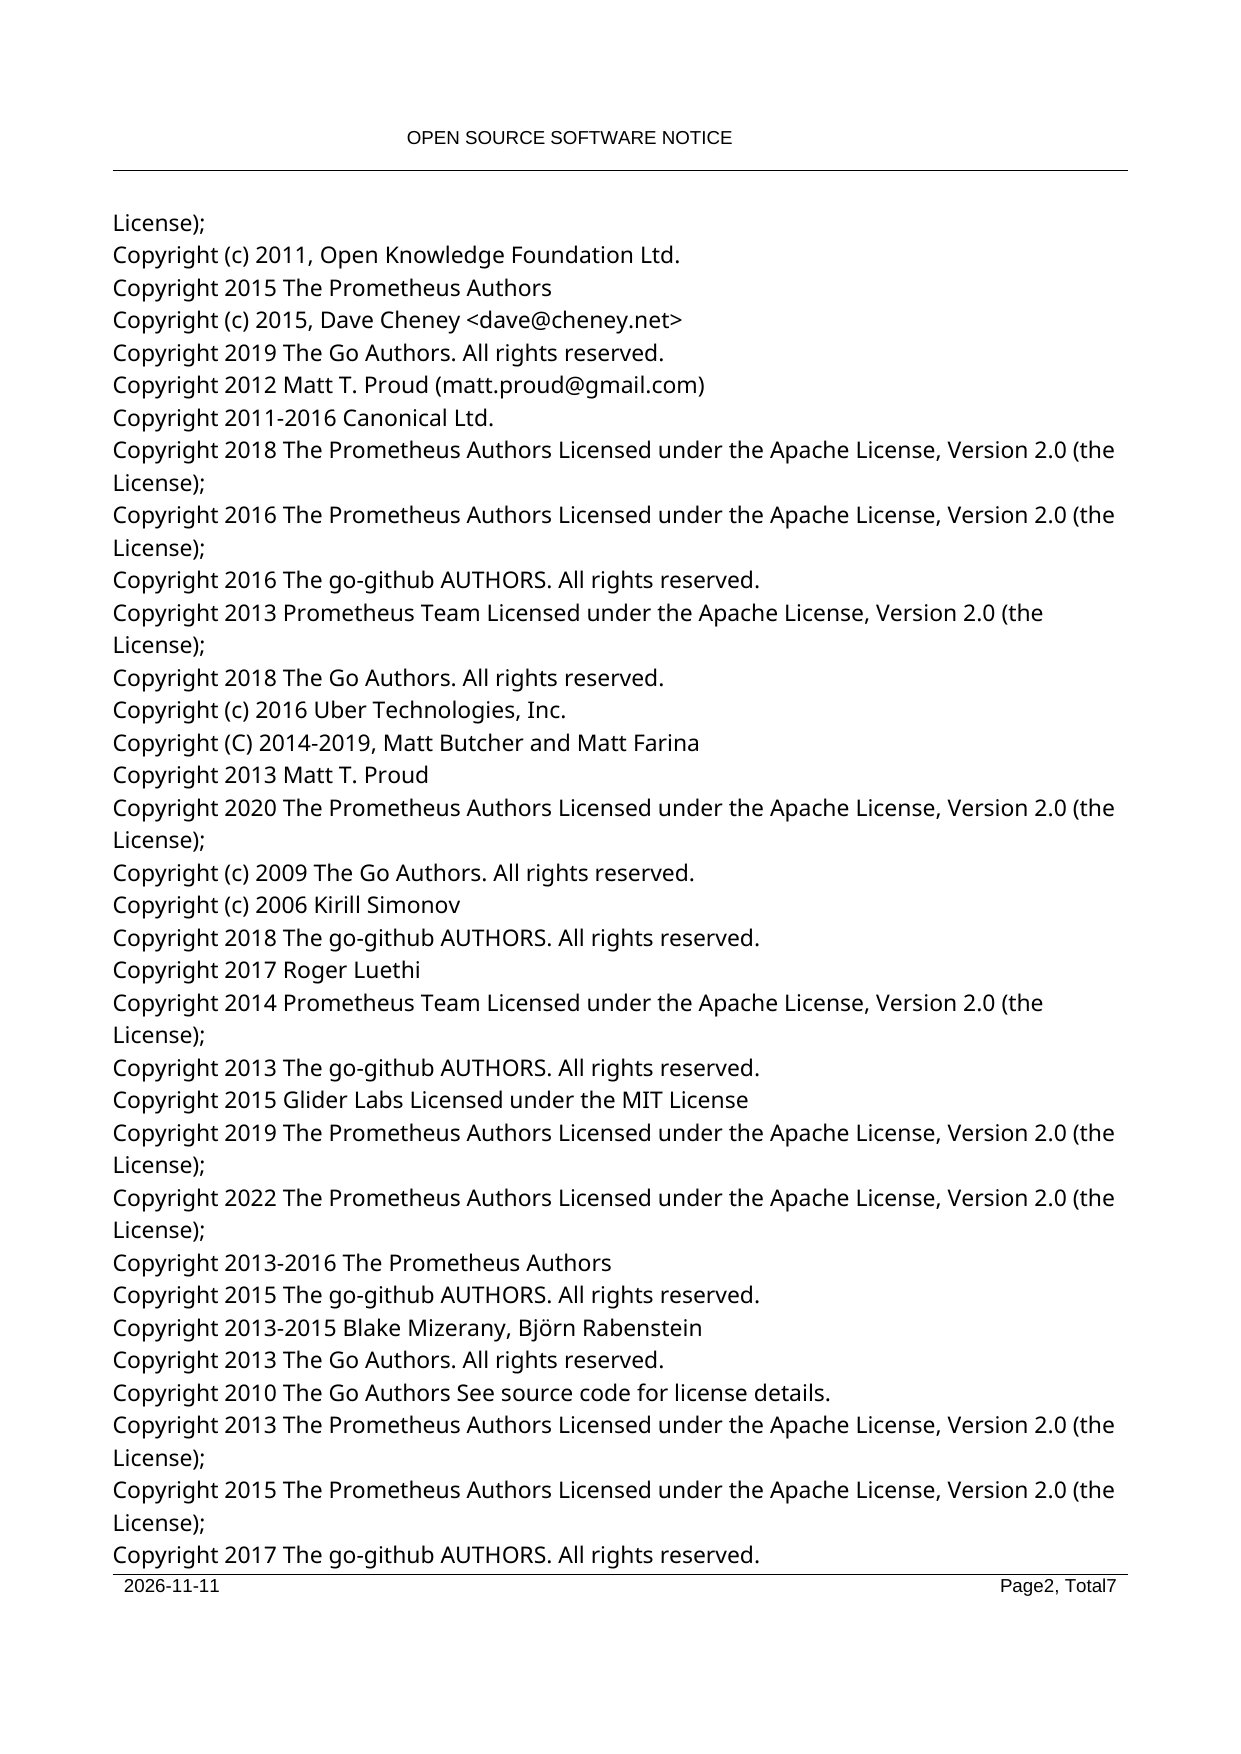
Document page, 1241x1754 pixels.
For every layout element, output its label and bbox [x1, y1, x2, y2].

text [112, 206, 1128, 1571]
